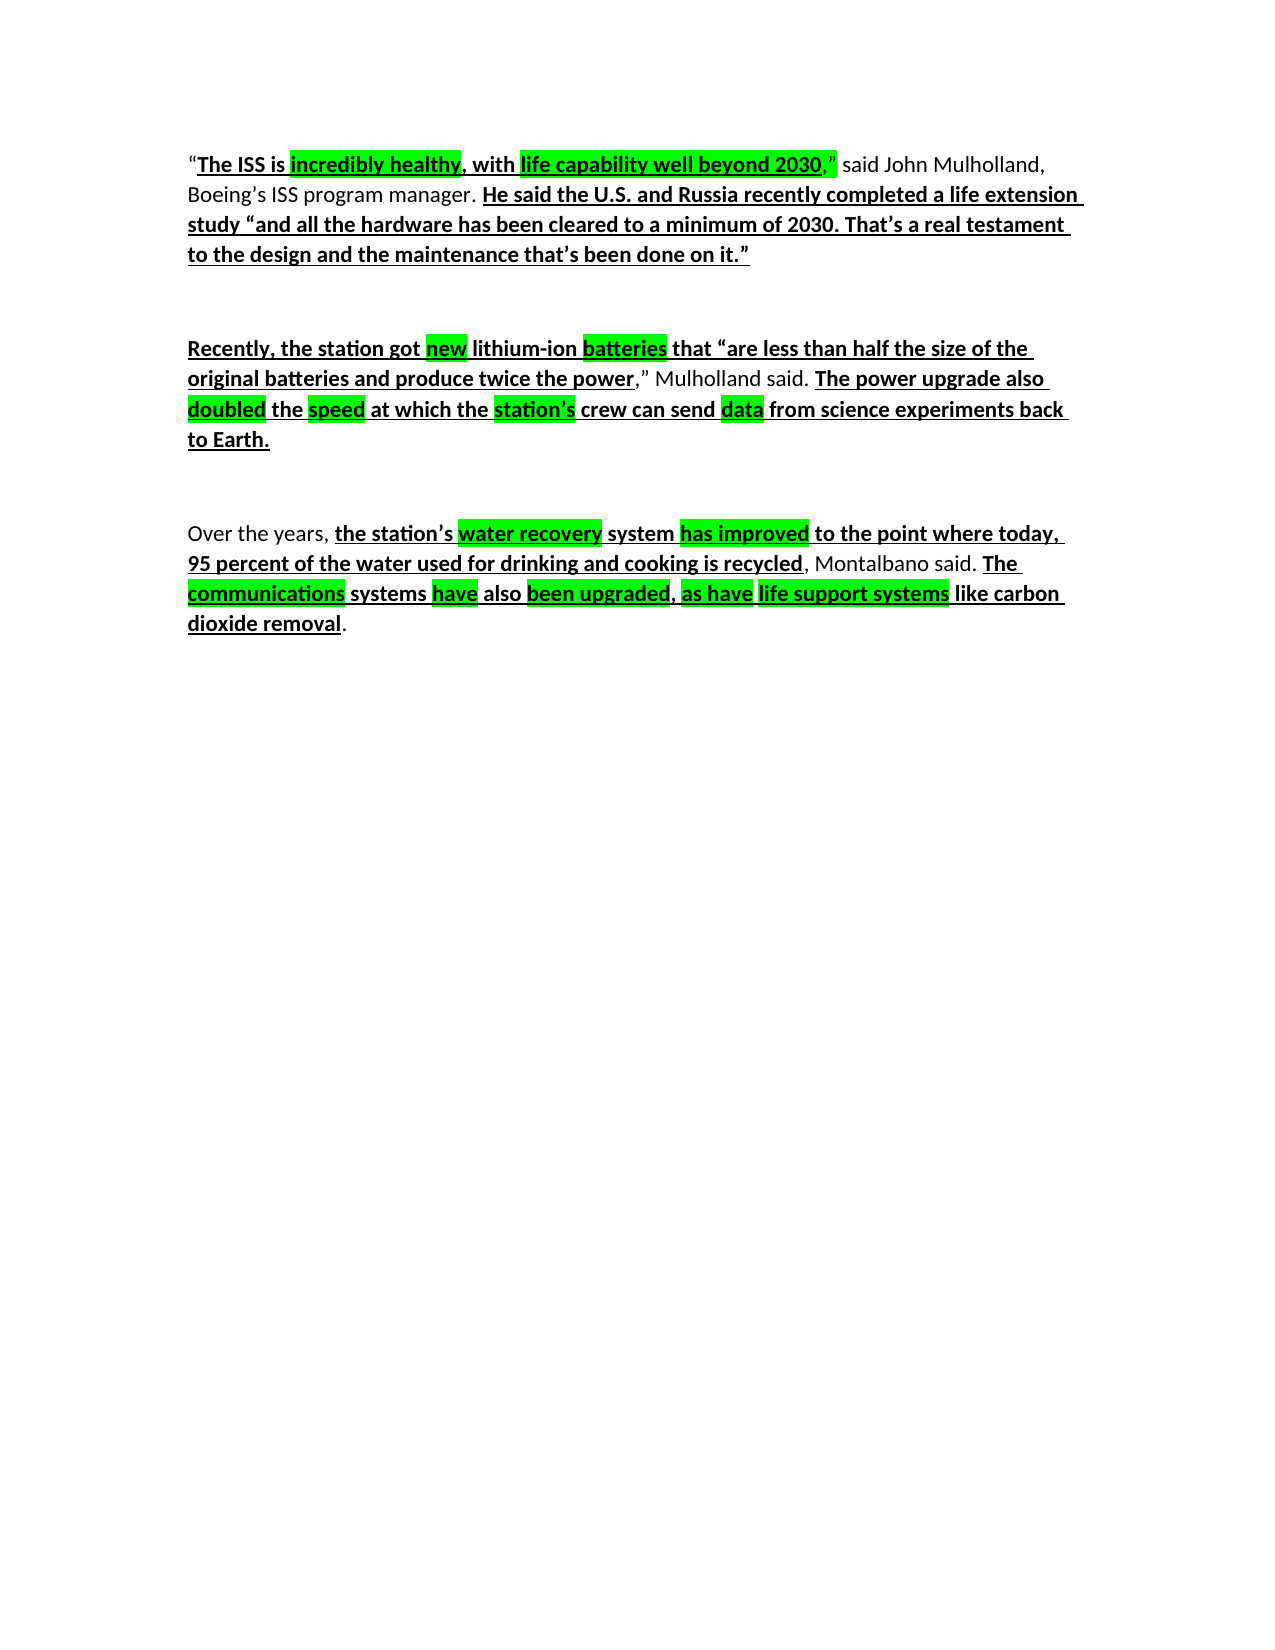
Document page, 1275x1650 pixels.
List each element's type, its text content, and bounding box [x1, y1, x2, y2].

text “The ISS is incredibly healthy, with life capability well beyond 2030,” said John Mulholland, Boeing’s ISS program manager. He said the U.S. and Russia recently completed a life extension study “and all the hardware has been cleared to a minimum of 2030. That’s a real testament to the design and the maintenance that’s been done on it.” [187, 150, 1087, 269]
text Recently, the station got new lithium-ion batteries that “are less than half the size of the original batteries and produce twice the power,” Mulholland said. The power upgrade also doubled the speed at which the station’s crew can send data from science experiments back to Earth. [187, 334, 1087, 453]
text Over the years, the station’s water recovery system has improved to the point where today, 95 percent of the water used for drinking and cooking is recycled, Montalbano said. The communications systems have also been upgraded, as have life support systems like carbon dioxide removal. [187, 519, 1087, 637]
